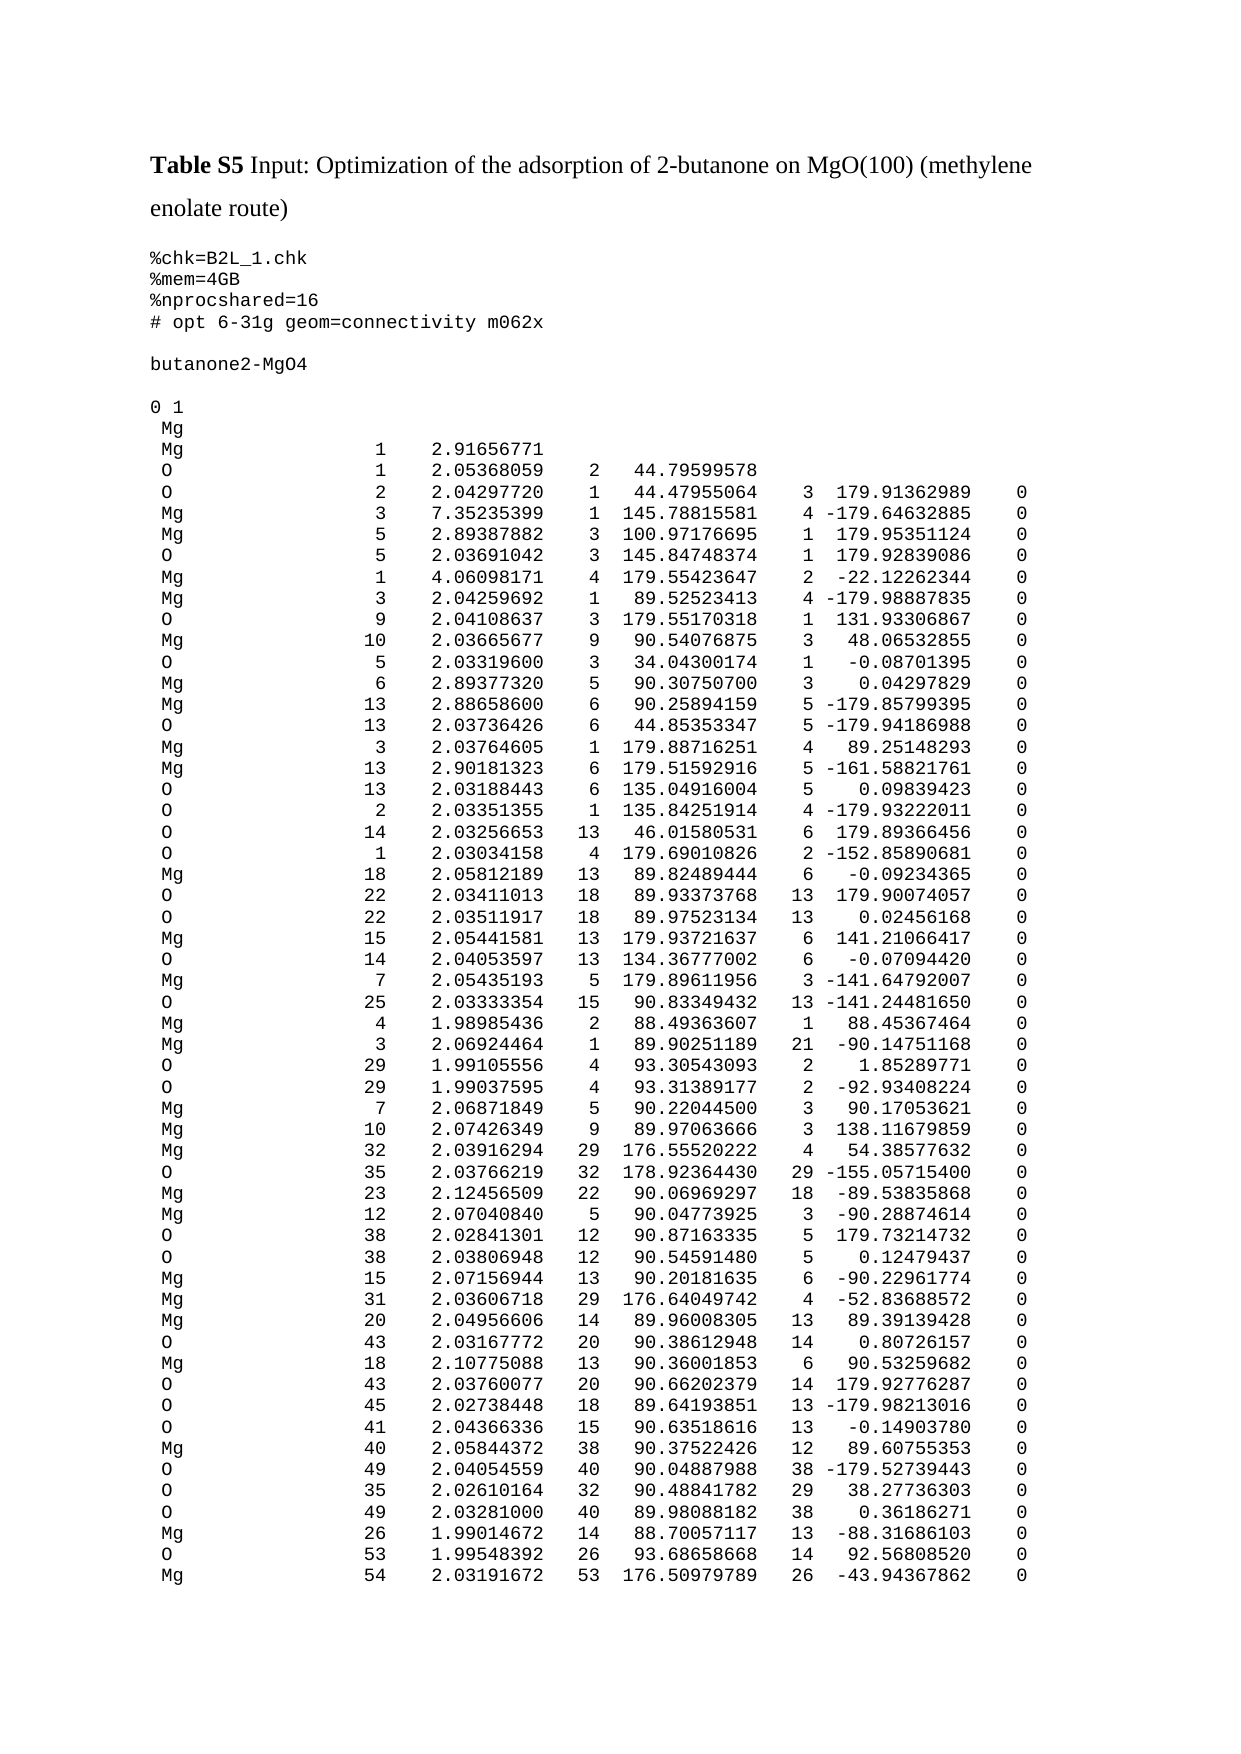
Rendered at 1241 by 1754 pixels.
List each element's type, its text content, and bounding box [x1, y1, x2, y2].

text # opt 6-31g geom=connectivity m062x [150, 312, 1090, 334]
text O 5 2.03319600 3 34.04300174 1 -0.08701395 0 [150, 652, 1090, 674]
text O 35 2.03766219 32 178.92364430 29 -155.05715400 0 [150, 1162, 1090, 1184]
text Mg 1 2.91656771 [150, 440, 1090, 461]
text Mg 3 2.03764605 1 179.88716251 4 89.25148293 0 [150, 737, 1090, 759]
text Mg 26 1.99014672 14 88.70057117 13 -88.31686103 0 [150, 1524, 1090, 1545]
text O 5 2.03691042 3 145.84748374 1 179.92839086 0 [150, 546, 1090, 567]
text Mg [150, 419, 1090, 440]
text Mg 20 2.04956606 14 89.96008305 13 89.39139428 0 [150, 1311, 1090, 1332]
text O 49 2.04054559 40 90.04887988 38 -179.52739443 0 [150, 1460, 1090, 1481]
text Mg 13 2.90181323 6 179.51592916 5 -161.58821761 0 [150, 759, 1090, 780]
text O 1 2.03034158 4 179.69010826 2 -152.85890681 0 [150, 844, 1090, 865]
text O 2 2.04297720 1 44.47955064 3 179.91362989 0 [150, 482, 1090, 504]
text Mg 40 2.05844372 38 90.37522426 12 89.60755353 0 [150, 1439, 1090, 1460]
text Mg 3 2.06924464 1 89.90251189 21 -90.14751168 0 [150, 1035, 1090, 1056]
text Mg 15 2.07156944 13 90.20181635 6 -90.22961774 0 [150, 1269, 1090, 1290]
text %nprocshared=16 [150, 291, 1090, 312]
text %chk=B2L_1.chk [150, 249, 1090, 270]
text Mg 10 2.03665677 9 90.54076875 3 48.06532855 0 [150, 631, 1090, 652]
text Mg 31 2.03606718 29 176.64049742 4 -52.83688572 0 [150, 1290, 1090, 1311]
text O 13 2.03736426 6 44.85353347 5 -179.94186988 0 [150, 716, 1090, 737]
text O 1 2.05368059 2 44.79599578 [150, 461, 1090, 482]
text Mg 54 2.03191672 53 176.50979789 26 -43.94367862 0 [150, 1566, 1090, 1587]
text Mg 1 4.06098171 4 179.55423647 2 -22.12262344 0 [150, 567, 1090, 589]
text Mg 18 2.05812189 13 89.82489444 6 -0.09234365 0 [150, 865, 1090, 886]
text O 14 2.04053597 13 134.36777002 6 -0.07094420 0 [150, 950, 1090, 971]
text Mg 6 2.89377320 5 90.30750700 3 0.04297829 0 [150, 674, 1090, 695]
text O 43 2.03760077 20 90.66202379 14 179.92776287 0 [150, 1375, 1090, 1396]
text O 13 2.03188443 6 135.04916004 5 0.09839423 0 [150, 780, 1090, 801]
text %mem=4GB [150, 270, 1090, 291]
text butanone2-MgO4 [150, 355, 1090, 376]
text Mg 13 2.88658600 6 90.25894159 5 -179.85799395 0 [150, 695, 1090, 716]
text O 29 1.99105556 4 93.30543093 2 1.85289771 0 [150, 1056, 1090, 1077]
text Table S5 Input: Optimization of the adsorption of 2-butanone on MgO(100) (methylene enolate route) [150, 150, 1090, 222]
text Mg 18 2.10775088 13 90.36001853 6 90.53259682 0 [150, 1354, 1090, 1375]
text Mg 15 2.05441581 13 179.93721637 6 141.21066417 0 [150, 929, 1090, 950]
text O 22 2.03511917 18 89.97523134 13 0.02456168 0 [150, 907, 1090, 929]
text Mg 10 2.07426349 9 89.97063666 3 138.11679859 0 [150, 1120, 1090, 1141]
text 0 1 [150, 397, 1090, 419]
text O 38 2.02841301 12 90.87163335 5 179.73214732 0 [150, 1226, 1090, 1247]
text O 22 2.03411013 18 89.93373768 13 179.90074057 0 [150, 886, 1090, 907]
text O 14 2.03256653 13 46.01580531 6 179.89366456 0 [150, 822, 1090, 844]
text O 38 2.03806948 12 90.54591480 5 0.12479437 0 [150, 1247, 1090, 1269]
text O 35 2.02610164 32 90.48841782 29 38.27736303 0 [150, 1481, 1090, 1502]
text O 53 1.99548392 26 93.68658668 14 92.56808520 0 [150, 1545, 1090, 1566]
text Mg 3 7.35235399 1 145.78815581 4 -179.64632885 0 [150, 504, 1090, 525]
text Mg 7 2.05435193 5 179.89611956 3 -141.64792007 0 [150, 971, 1090, 992]
text Mg 32 2.03916294 29 176.55520222 4 54.38577632 0 [150, 1141, 1090, 1162]
text Mg 7 2.06871849 5 90.22044500 3 90.17053621 0 [150, 1099, 1090, 1120]
text O 41 2.04366336 15 90.63518616 13 -0.14903780 0 [150, 1417, 1090, 1439]
text O 43 2.03167772 20 90.38612948 14 0.80726157 0 [150, 1332, 1090, 1354]
text O 45 2.02738448 18 89.64193851 13 -179.98213016 0 [150, 1396, 1090, 1417]
text Mg 12 2.07040840 5 90.04773925 3 -90.28874614 0 [150, 1205, 1090, 1226]
text O 29 1.99037595 4 93.31389177 2 -92.93408224 0 [150, 1077, 1090, 1099]
text O 49 2.03281000 40 89.98088182 38 0.36186271 0 [150, 1502, 1090, 1524]
text O 25 2.03333354 15 90.83349432 13 -141.24481650 0 [150, 992, 1090, 1014]
text O 9 2.04108637 3 179.55170318 1 131.93306867 0 [150, 610, 1090, 631]
text Mg 4 1.98985436 2 88.49363607 1 88.45367464 0 [150, 1014, 1090, 1035]
text Mg 5 2.89387882 3 100.97176695 1 179.95351124 0 [150, 525, 1090, 546]
text O 2 2.03351355 1 135.84251914 4 -179.93222011 0 [150, 801, 1090, 822]
text Mg 23 2.12456509 22 90.06969297 18 -89.53835868 0 [150, 1184, 1090, 1205]
text Mg 3 2.04259692 1 89.52523413 4 -179.98887835 0 [150, 589, 1090, 610]
